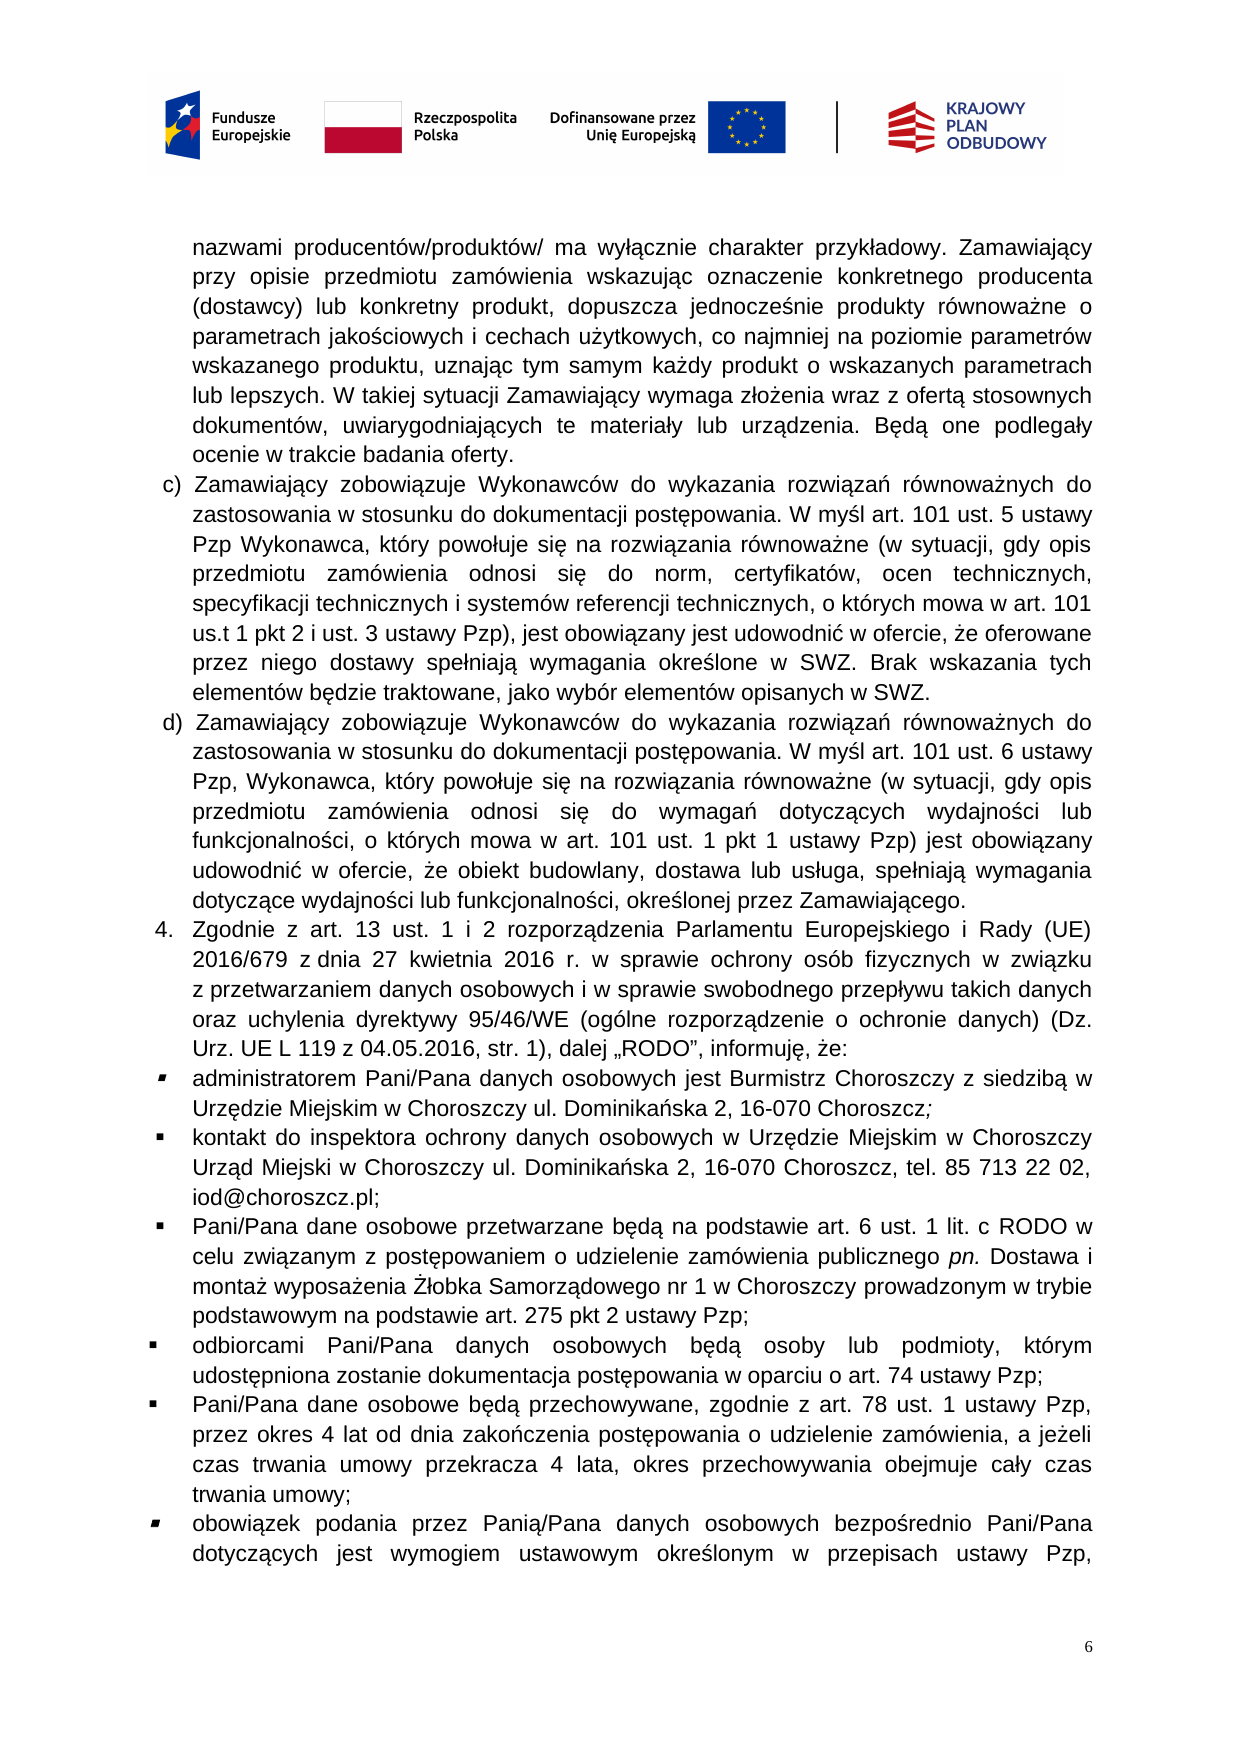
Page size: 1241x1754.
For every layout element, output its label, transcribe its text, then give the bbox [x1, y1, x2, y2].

list kontakt do inspektora ochrony danych osobowych w Urzędzie Miejskim w Choroszczy Urząd Miejski w Choroszczy ul. Dominikańska 2, 16-070 Choroszcz, tel. 85 713 22 02, iod@choroszcz.pl; [154, 1124, 1093, 1210]
text c) Zamawiający zobowiązuje Wykonawców do wykazania rozwiązań równoważnych do zastosowania w stosunku do dokumentacji postępowania. W myśl art. 101 ust. 5 ustawy Pzp Wykonawca, który powołuje się na rozwiązania równoważne (w sytuacji, gdy opis przedmiotu zamówienia odnosi się do norm, certyfikatów, ocen technicznych, specyfikacji technicznych i systemów referencji technicznych, o których mowa w art. 101 us.t 1 pkt 2 i ust. 3 ustawy Pzp), jest obowiązany jest udowodnić w ofercie, że oferowane przez niego dostawy spełniają wymagania określone w SWZ. Brak wskazania tych elementów będzie traktowane, jako wybór elementów opisanych w SWZ. [162, 471, 1093, 705]
picture [147, 73, 1063, 177]
list Pani/Pana dane osobowe będą przechowywane, zgodnie z art. 78 ust. 1 ustawy Pzp, przez okres 4 lat od dnia zakończenia postępowania o udzielenie zamówienia, a jeżeli czas trwania umowy przekracza 4 lata, okres przechowywania obejmuje cały czas trwania umowy; [148, 1391, 1093, 1507]
text d) Zamawiający zobowiązuje Wykonawców do wykazania rozwiązań równoważnych do zastosowania w stosunku do dokumentacji postępowania. W myśl art. 101 ust. 6 ustawy Pzp, Wykonawca, który powołuje się na rozwiązania równoważne (w sytuacji, gdy opis przedmiotu zamówienia odnosi się do wymagań dotyczących wydajności lub funkcjonalności, o których mowa w art. 101 ust. 1 pkt 1 ustawy Pzp) jest obowiązany udowodnić w ofercie, że obiekt budowlany, dostawa lub usługa, spełniają wymagania dotyczące wydajności lub funkcjonalności, określonej przez Zamawiającego. [162, 709, 1093, 913]
list Pani/Pana dane osobowe przetwarzane będą na podstawie art. 6 ust. 1 lit. c RODO w celu związanym z postępowaniem o udzielenie zamówienia publicznego pn. Dostawa i montaż wyposażenia Żłobka Samorządowego nr 1 w Choroszczy prowadzonym w trybie podstawowym na podstawie art. 275 pkt 2 ustawy Pzp; [154, 1213, 1093, 1329]
list administratorem Pani/Pana danych osobowych jest Burmistrz Choroszczy z siedzibą w Urzędzie Miejskim w Choroszczy ul. Dominikańska 2, 16-070 Choroszcz; [154, 1065, 1093, 1121]
list odbiorcami Pani/Pana danych osobowych będą osoby lub podmioty, którym udostępniona zostanie dokumentacja postępowania w oparciu o art. 74 ustawy Pzp; [148, 1332, 1093, 1388]
list Zgodnie z art. 13 ust. 1 i 2 rozporządzenia Parlamentu Europejskiego i Rady (UE) 2016/679 z dnia 27 kwietnia 2016 r. w sprawie ochrony osób fizycznych w związku z przetwarzaniem danych osobowych i w sprawie swobodnego przepływu takich danych oraz uchylenia dyrektywy 95/46/WE (ogólne rozporządzenie o ochronie danych) (Dz. Urz. UE L 119 z 04.05.2016, str. 1), dalej „RODO”, informuję, że: [154, 916, 1093, 1062]
